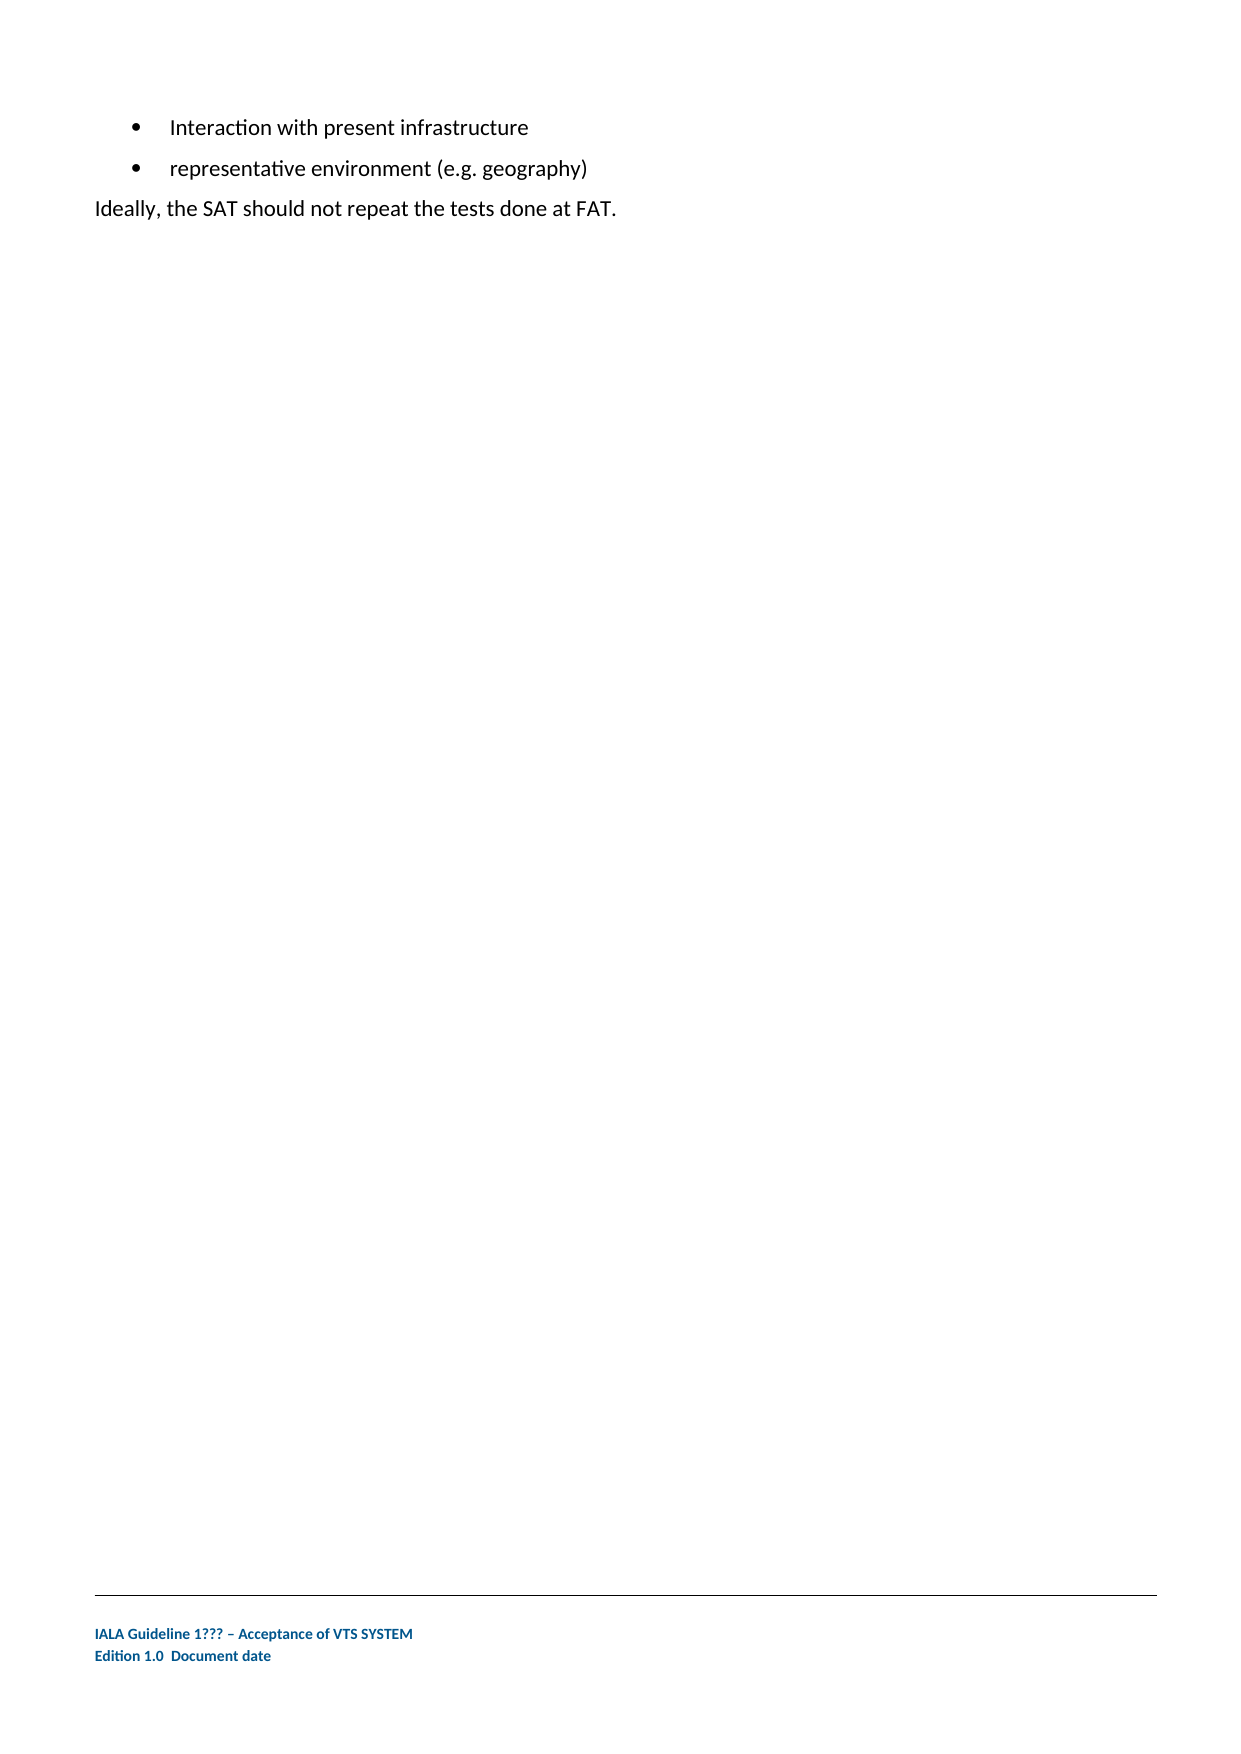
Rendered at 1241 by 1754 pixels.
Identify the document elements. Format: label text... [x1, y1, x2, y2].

list Interaction with present infrastructure [132, 113, 1157, 142]
text Ideally, the SAT should not repeat the tests done at FAT. [94, 194, 1157, 223]
list representative environment (e.g. geography) [132, 154, 1157, 182]
